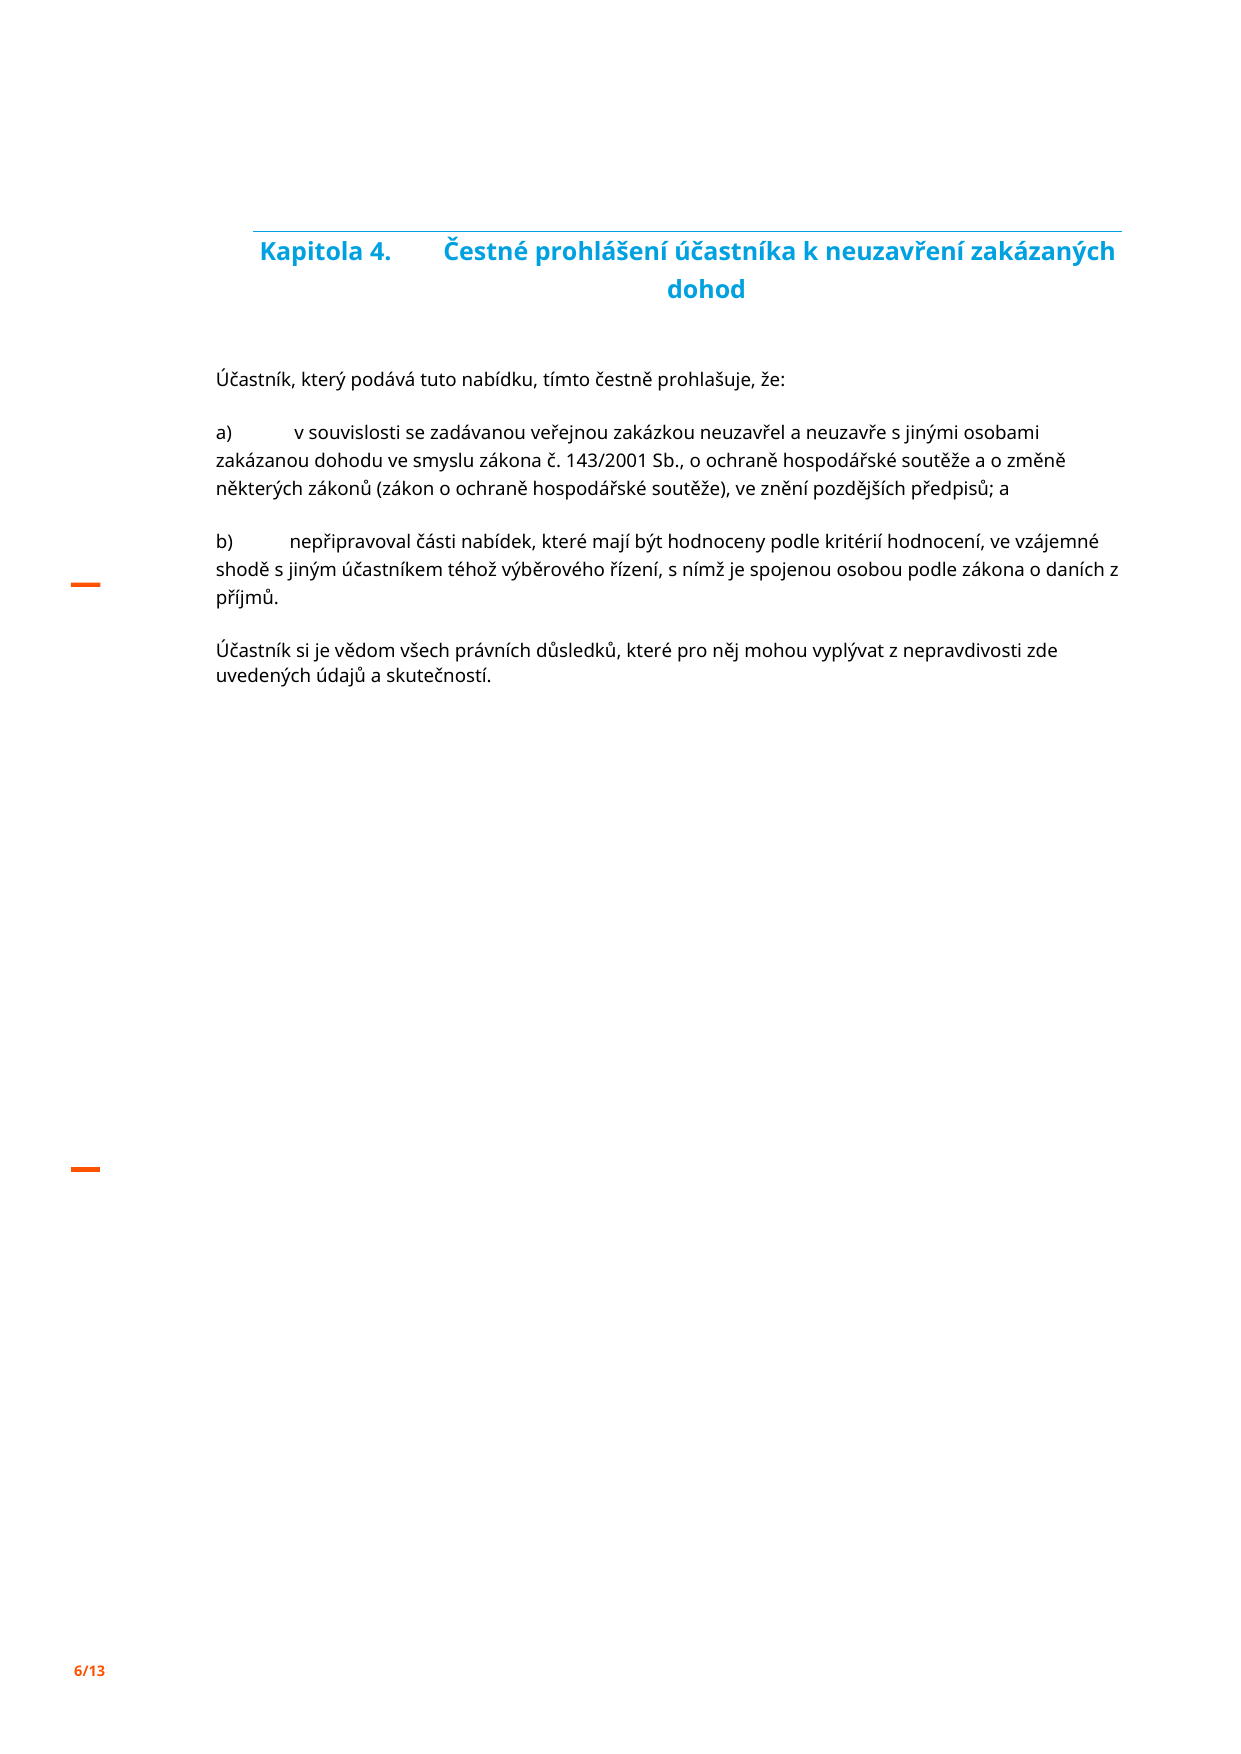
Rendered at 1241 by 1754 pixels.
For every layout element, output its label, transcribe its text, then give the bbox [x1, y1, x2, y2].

text Účastník si je vědom všech právních důsledků, které pro něj mohou vyplývat z nepravdivosti zde uvedených údajů a skutečností. [216, 637, 1122, 688]
text Účastník, který podává tuto nabídku, tímto čestně prohlašuje, že: [216, 366, 1122, 392]
text b) nepřipravoval části nabídek, které mají být hodnoceny podle kritérií hodnocení, ve vzájemné shodě s jiným účastníkem téhož výběrového řízení, s nímž je spojenou osobou podle zákona o daních z příjmů. [216, 528, 1122, 610]
text a) v souvislosti se zadávanou veřejnou zakázkou neuzavřel a neuzavře s jinými osobami zakázanou dohodu ve smyslu zákona č. 143/2001 Sb., o ochraně hospodářské soutěže a o změně některých zákonů (zákon o ochraně hospodářské soutěže), ve znění pozdějších předpisů; a [216, 419, 1122, 501]
subtitle Čestné prohlášení účastníka k neuzavření zakázaných dohod [253, 232, 1122, 305]
